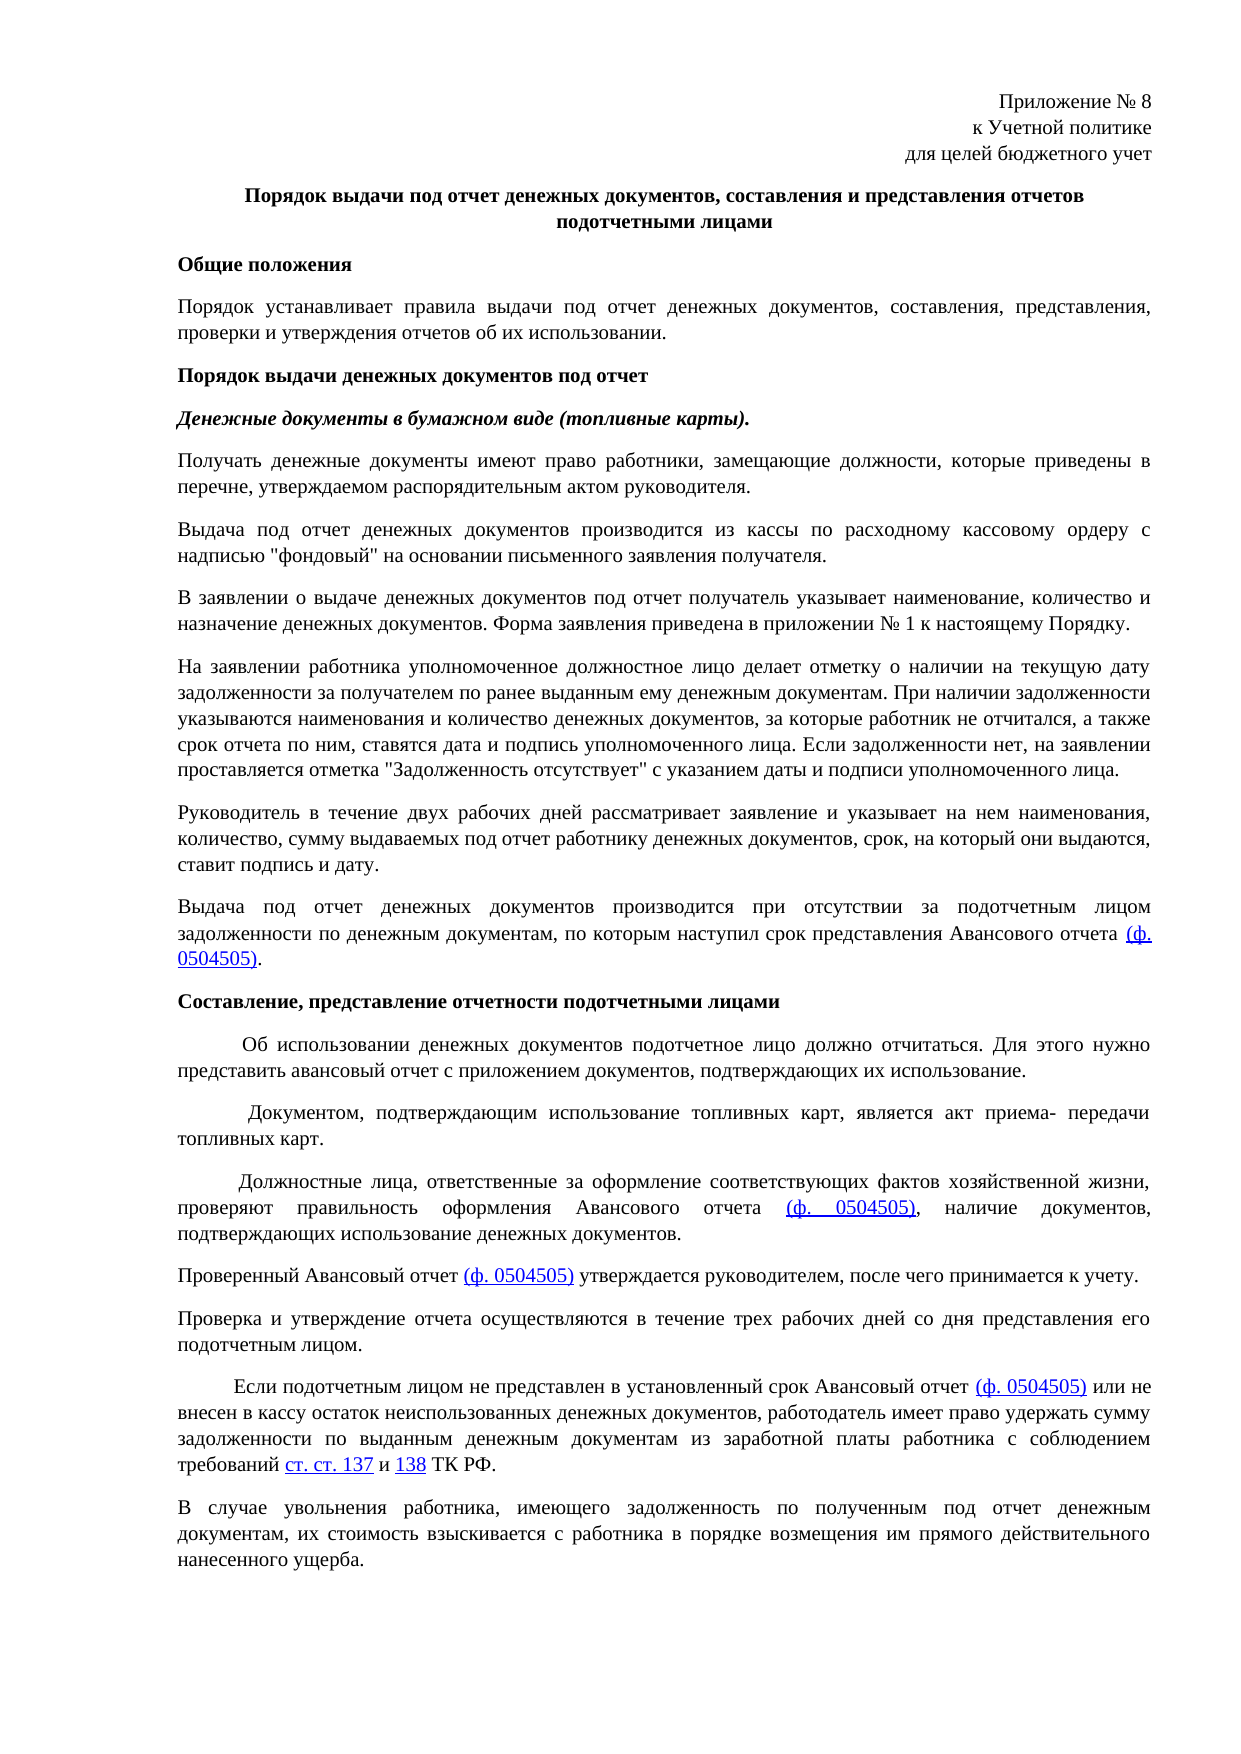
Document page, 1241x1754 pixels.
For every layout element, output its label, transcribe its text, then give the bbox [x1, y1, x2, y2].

text Составление, представление отчетности подотчетными лицами [177, 989, 1152, 1013]
text Получать денежные документы имеют право работники, замещающие должности, которые приведены в перечне, утверждаемом распорядительным актом руководителя. [177, 448, 1152, 498]
text Проверенный Авансовый отчет (ф. 0504505) утверждается руководителем, после чего принимается к учету. [177, 1263, 1152, 1287]
text Выдача под отчет денежных документов производится из кассы по расходному кассовому ордеру с надписью "фондовый" на основании письменного заявления получателя. [177, 517, 1152, 567]
text Приложение № 8 к Учетной политике для целей бюджетного учет [177, 89, 1152, 164]
text Выдача под отчет денежных документов производится при отсутствии за подотчетным лицом задолженности по денежным документам, по которым наступил срок представления Авансового отчета (ф. 0504505). [177, 894, 1152, 970]
text Должностные лица, ответственные за оформление соответствующих фактов хозяйственной жизни, проверяют правильность оформления Авансового отчета (ф. 0504505), наличие документов, подтверждающих использование денежных документов. [177, 1169, 1152, 1244]
text В заявлении о выдаче денежных документов под отчет получатель указывает наименование, количество и назначение денежных документов. Форма заявления приведена в приложении № 1 к настоящему Порядку. [177, 585, 1152, 635]
text Порядок выдачи денежных документов под отчет [177, 363, 1152, 387]
text Об использовании денежных документов подотчетное лицо должно отчитаться. Для этого нужно представить авансовый отчет с приложением документов, подтверждающих их использование. [177, 1032, 1152, 1082]
text Руководитель в течение двух рабочих дней рассматривает заявление и указывает на нем наименования, количество, сумму выдаваемых под отчет работнику денежных документов, срок, на который они выдаются, ставит подпись и дату. [177, 800, 1152, 876]
text Проверка и утверждение отчета осуществляются в течение трех рабочих дней со дня представления его подотчетным лицом. [177, 1306, 1152, 1356]
text Если подотчетным лицом не представлен в установленный срок Авансовый отчет (ф. 0504505) или не внесен в кассу остаток неиспользованных денежных документов, работодатель имеет право удержать сумму задолженности по выданным денежным документам из заработной платы работника с соблюдением требований ст. ст. 137 и 138 ТК РФ. [177, 1374, 1152, 1476]
text Порядок устанавливает правила выдачи под отчет денежных документов, составления, представления, проверки и утверждения отчетов об их использовании. [177, 294, 1152, 344]
text Общие положения [177, 252, 1152, 276]
text В случае увольнения работника, имеющего задолженность по полученным под отчет денежным документам, их стоимость взыскивается с работника в порядке возмещения им прямого действительного нанесенного ущерба. [177, 1495, 1152, 1571]
text На заявлении работника уполномоченное должностное лицо делает отметку о наличии на текущую дату задолженности за получателем по ранее выданным ему денежным документам. При наличии задолженности указываются наименования и количество денежных документов, за которые работник не отчитался, а также срок отчета по ним, ставятся дата и подпись уполномоченного лица. Если задолженности нет, на заявлении проставляется отметка "Задолженность отсутствует" с указанием даты и подписи уполномоченного лица. [177, 654, 1152, 781]
text Денежные документы в бумажном виде (топливные карты). [177, 405, 1152, 429]
text Документом, подтверждающим использование топливных карт, является акт приема- передачи топливных карт. [177, 1100, 1152, 1150]
text Порядок выдачи под отчет денежных документов, составления и представления отчетов подотчетными лицами [177, 183, 1152, 233]
